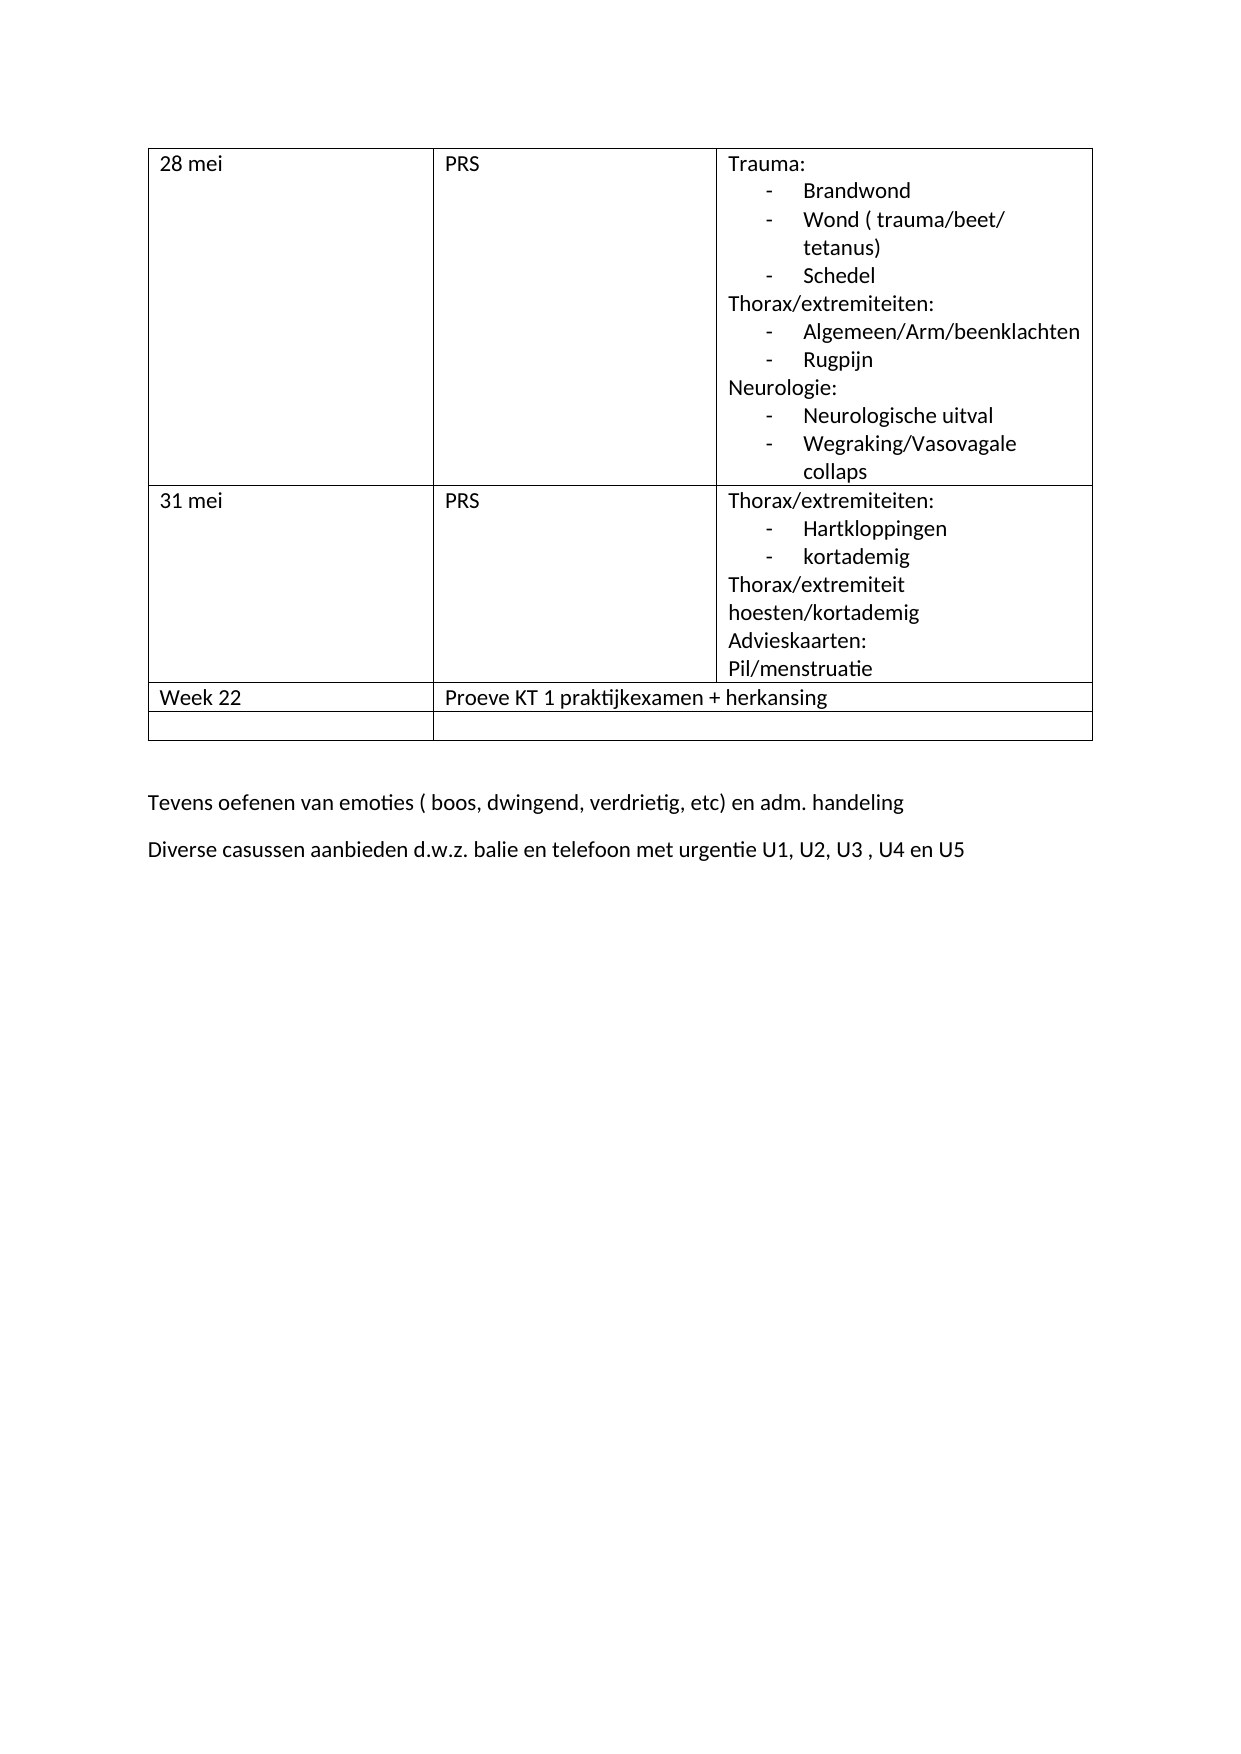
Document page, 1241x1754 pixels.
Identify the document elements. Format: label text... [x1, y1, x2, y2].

table_cell Trauma: Brandwond Wond ( trauma/beet/ tetanus) Schedel Thorax/extremiteiten: Algemeen/Arm/beenklachten Rugpijn Neurologie: Neurologische uitval Wegraking/Vasovagale collaps [717, 149, 1092, 485]
text Tevens oefenen van emoties ( boos, dwingend, verdrietig, etc) en adm. handeling [148, 788, 1093, 816]
table_cell [149, 712, 433, 740]
table_cell Thorax/extremiteiten: Hartkloppingen kortademig Thorax/extremiteit hoesten/kortademig Advieskaarten: Pil/menstruatie [717, 486, 1092, 682]
table_cell PRS [434, 486, 716, 682]
table_cell Week 22 [149, 683, 433, 711]
text Diverse casussen aanbieden d.w.z. balie en telefoon met urgentie U1, U2, U3 , U4 en U5 [148, 835, 1093, 863]
table_cell 31 mei [149, 486, 433, 682]
table_cell 28 mei [149, 149, 433, 485]
table_cell [434, 712, 1092, 740]
table_cell Proeve KT 1 praktijkexamen + herkansing [434, 683, 1092, 711]
table_cell PRS [434, 149, 716, 485]
